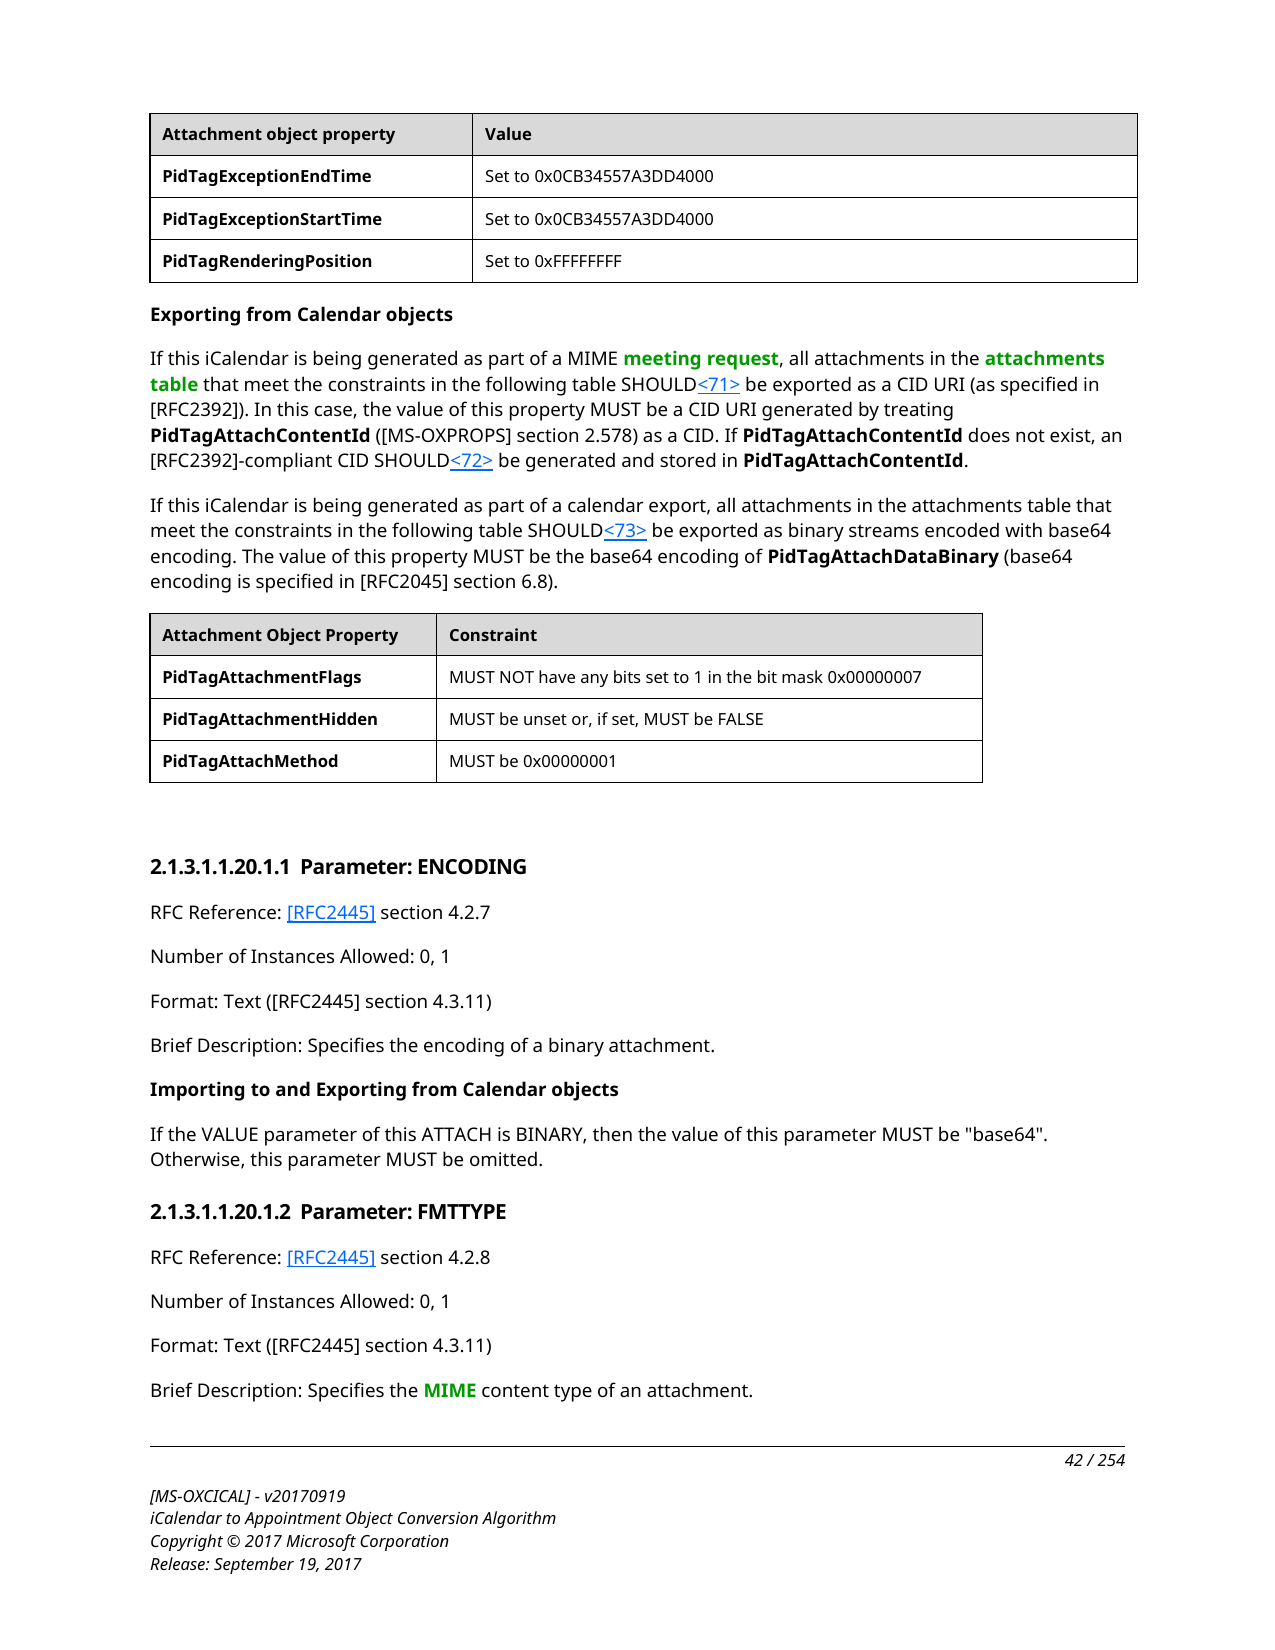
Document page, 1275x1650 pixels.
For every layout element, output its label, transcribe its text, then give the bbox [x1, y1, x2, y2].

text Number of Instances Allowed: 0, 1 [150, 1288, 1125, 1314]
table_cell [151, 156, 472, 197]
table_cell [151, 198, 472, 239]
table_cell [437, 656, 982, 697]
text If this iCalendar is being generated as part of a MIME meeting request, all attachments in the attachments table that meet the constraints in the following table SHOULD<71> be exported as a CID URI (as specified in [RFC2392]). In this case, the value of this property MUST be a CID URI generated by treating PidTagAttachContentId ([MS-OXPROPS] section 2.578) as a CID. If PidTagAttachContentId does not exist, an [RFC2392]-compliant CID SHOULD<72> be generated and stored in PidTagAttachContentId. [150, 346, 1125, 473]
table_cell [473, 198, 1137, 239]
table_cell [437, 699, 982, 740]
subtitle Parameter: ENCODING [150, 852, 1125, 881]
text Brief Description: Specifies the encoding of a binary attachment. [150, 1032, 1125, 1058]
subtitle Parameter: FMTTYPE [150, 1197, 1125, 1225]
text If the VALUE parameter of this ATTACH is BINARY, then the value of this parameter MUST be "base64". Otherwise, this parameter MUST be omitted. [150, 1121, 1125, 1172]
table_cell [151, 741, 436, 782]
text RFC Reference: [RFC2445] section 4.2.7 [150, 899, 1125, 925]
text RFC Reference: [RFC2445] section 4.2.8 [150, 1244, 1125, 1270]
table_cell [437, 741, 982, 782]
text If this iCalendar is being generated as part of a calendar export, all attachments in the attachments table that meet the constraints in the following table SHOULD<73> be exported as binary streams encoded with base64 encoding. The value of this property MUST be the base64 encoding of PidTagAttachDataBinary (base64 encoding is specified in [RFC2045] section 6.8). [150, 492, 1125, 594]
text Brief Description: Specifies the MIME content type of an attachment. [150, 1377, 1125, 1402]
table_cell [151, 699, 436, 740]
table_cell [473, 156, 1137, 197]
text Importing to and Exporting from Calendar objects [150, 1077, 1125, 1102]
text Number of Instances Allowed: 0, 1 [150, 944, 1125, 969]
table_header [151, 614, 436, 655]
text Format: Text ([RFC2445] section 4.3.11) [150, 988, 1125, 1014]
text Exporting from Calendar objects [150, 301, 1125, 327]
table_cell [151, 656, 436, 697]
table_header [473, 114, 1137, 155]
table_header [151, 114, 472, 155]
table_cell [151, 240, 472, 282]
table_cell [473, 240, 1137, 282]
text Format: Text ([RFC2445] section 4.3.11) [150, 1333, 1125, 1358]
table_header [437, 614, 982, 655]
